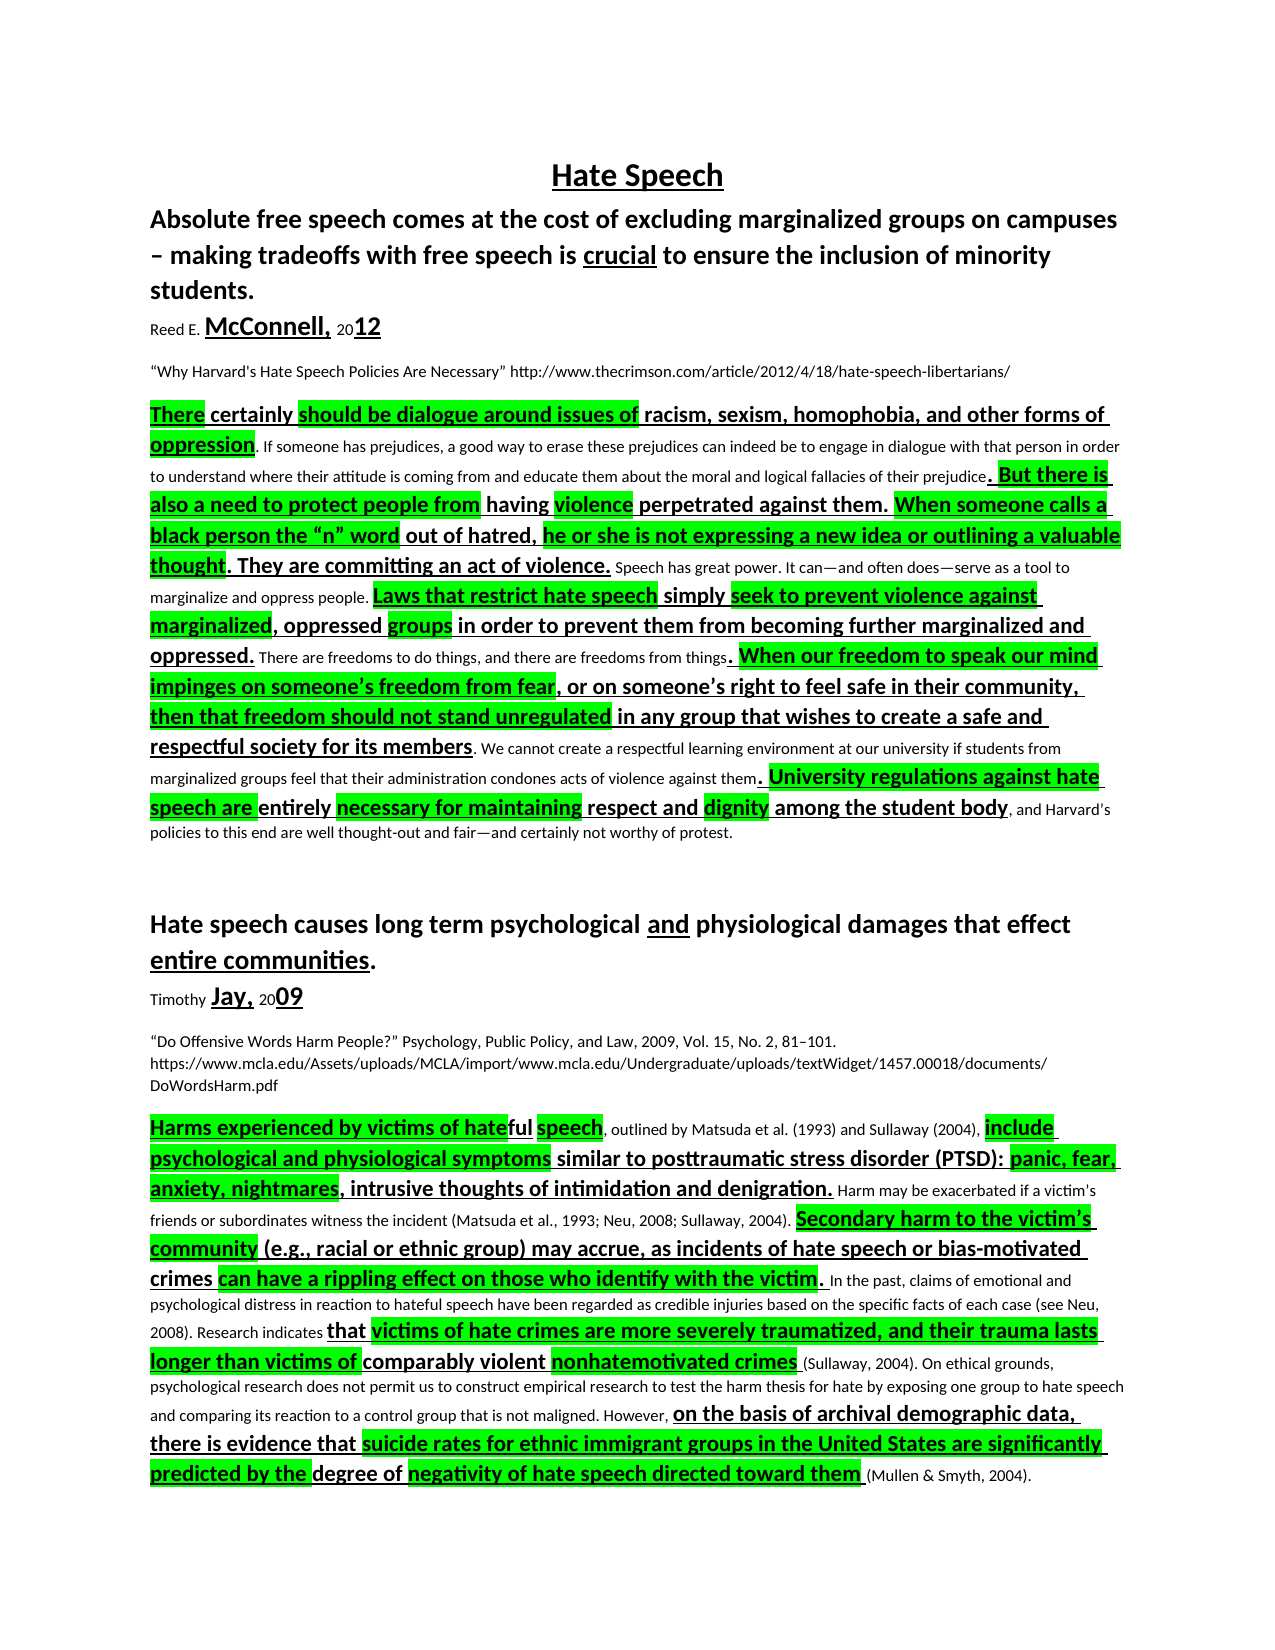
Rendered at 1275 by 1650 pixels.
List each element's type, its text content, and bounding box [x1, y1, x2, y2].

subtitle Hate Speech [150, 154, 1125, 195]
text Timothy Jay, 2009 [150, 979, 1125, 1012]
text “Do Offensive Words Harm People?” Psychology, Public Policy, and Law, 2009, Vol. 15, No. 2, 81–101. https://www.mcla.edu/Assets/uploads/MCLA/import/www.mcla.edu/Undergraduate/uploads/textWidget/1457.00018/documents/DoWordsHarm.pdf [150, 1031, 1125, 1095]
text Reed E. McConnell, 2012 [150, 309, 1125, 342]
subtitle Absolute free speech comes at the cost of excluding marginalized groups on campuses – making tradeoffs with free speech is crucial to ensure the inclusion of minority students. [150, 202, 1125, 307]
text There certainly should be dialogue around issues of racism, sexism, homophobia, and other forms of oppression. If someone has prejudices, a good way to erase these prejudices can indeed be to engage in dialogue with that person in order to understand where their attitude is coming from and educate them about the moral and logical fallacies of their prejudice. But there is also a need to protect people from having violence perpetrated against them. When someone calls a black person the “n” word out of hatred, he or she is not expressing a new idea or outlining a valuable thought. They are committing an act of violence. Speech has great power. It can—and often does—serve as a tool to marginalize and oppress people. Laws that restrict hate speech simply seek to prevent violence against marginalized, oppressed groups in order to prevent them from becoming further marginalized and oppressed. There are freedoms to do things, and there are freedoms from things. When our freedom to speak our mind impinges on someone’s freedom from fear, or on someone’s right to feel safe in their community, then that freedom should not stand unregulated in any group that wishes to create a safe and respectful society for its members. We cannot create a respectful learning environment at our university if students from marginalized groups feel that their administration condones acts of violence against them. University regulations against hate speech are entirely necessary for maintaining respect and dignity among the student body, and Harvard’s policies to this end are well thought-out and fair—and certainly not worthy of protest. [150, 400, 1125, 843]
subtitle Hate speech causes long term psychological and physiological damages that effect entire communities. [150, 908, 1125, 976]
text “Why Harvard's Hate Speech Policies Are Necessary” http://www.thecrimson.com/article/2012/4/18/hate-speech-libertarians/ [150, 361, 1125, 382]
text Harms experienced by victims of hateful speech, outlined by Matsuda et al. (1993) and Sullaway (2004), include psychological and physiological symptoms similar to posttraumatic stress disorder (PTSD): panic, fear, anxiety, nightmares, intrusive thoughts of intimidation and denigration. Harm may be exacerbated if a victim’s friends or subordinates witness the incident (Matsuda et al., 1993; Neu, 2008; Sullaway, 2004). Secondary harm to the victim’s community (e.g., racial or ethnic group) may accrue, as incidents of hate speech or bias-motivated crimes can have a rippling effect on those who identify with the victim. In the past, claims of emotional and psychological distress in reaction to hateful speech have been regarded as credible injuries based on the specific facts of each case (see Neu, 2008). Research indicates that victims of hate crimes are more severely traumatized, and their trauma lasts longer than victims of comparably violent nonhatemotivated crimes (Sullaway, 2004). On ethical grounds, psychological research does not permit us to construct empirical research to test the harm thesis for hate by exposing one group to hate speech and comparing its reaction to a control group that is not maligned. However, on the basis of archival demographic data, there is evidence that suicide rates for ethnic immigrant groups in the United States are significantly predicted by the degree of negativity of hate speech directed toward them (Mullen & Smyth, 2004). [150, 1113, 1125, 1487]
